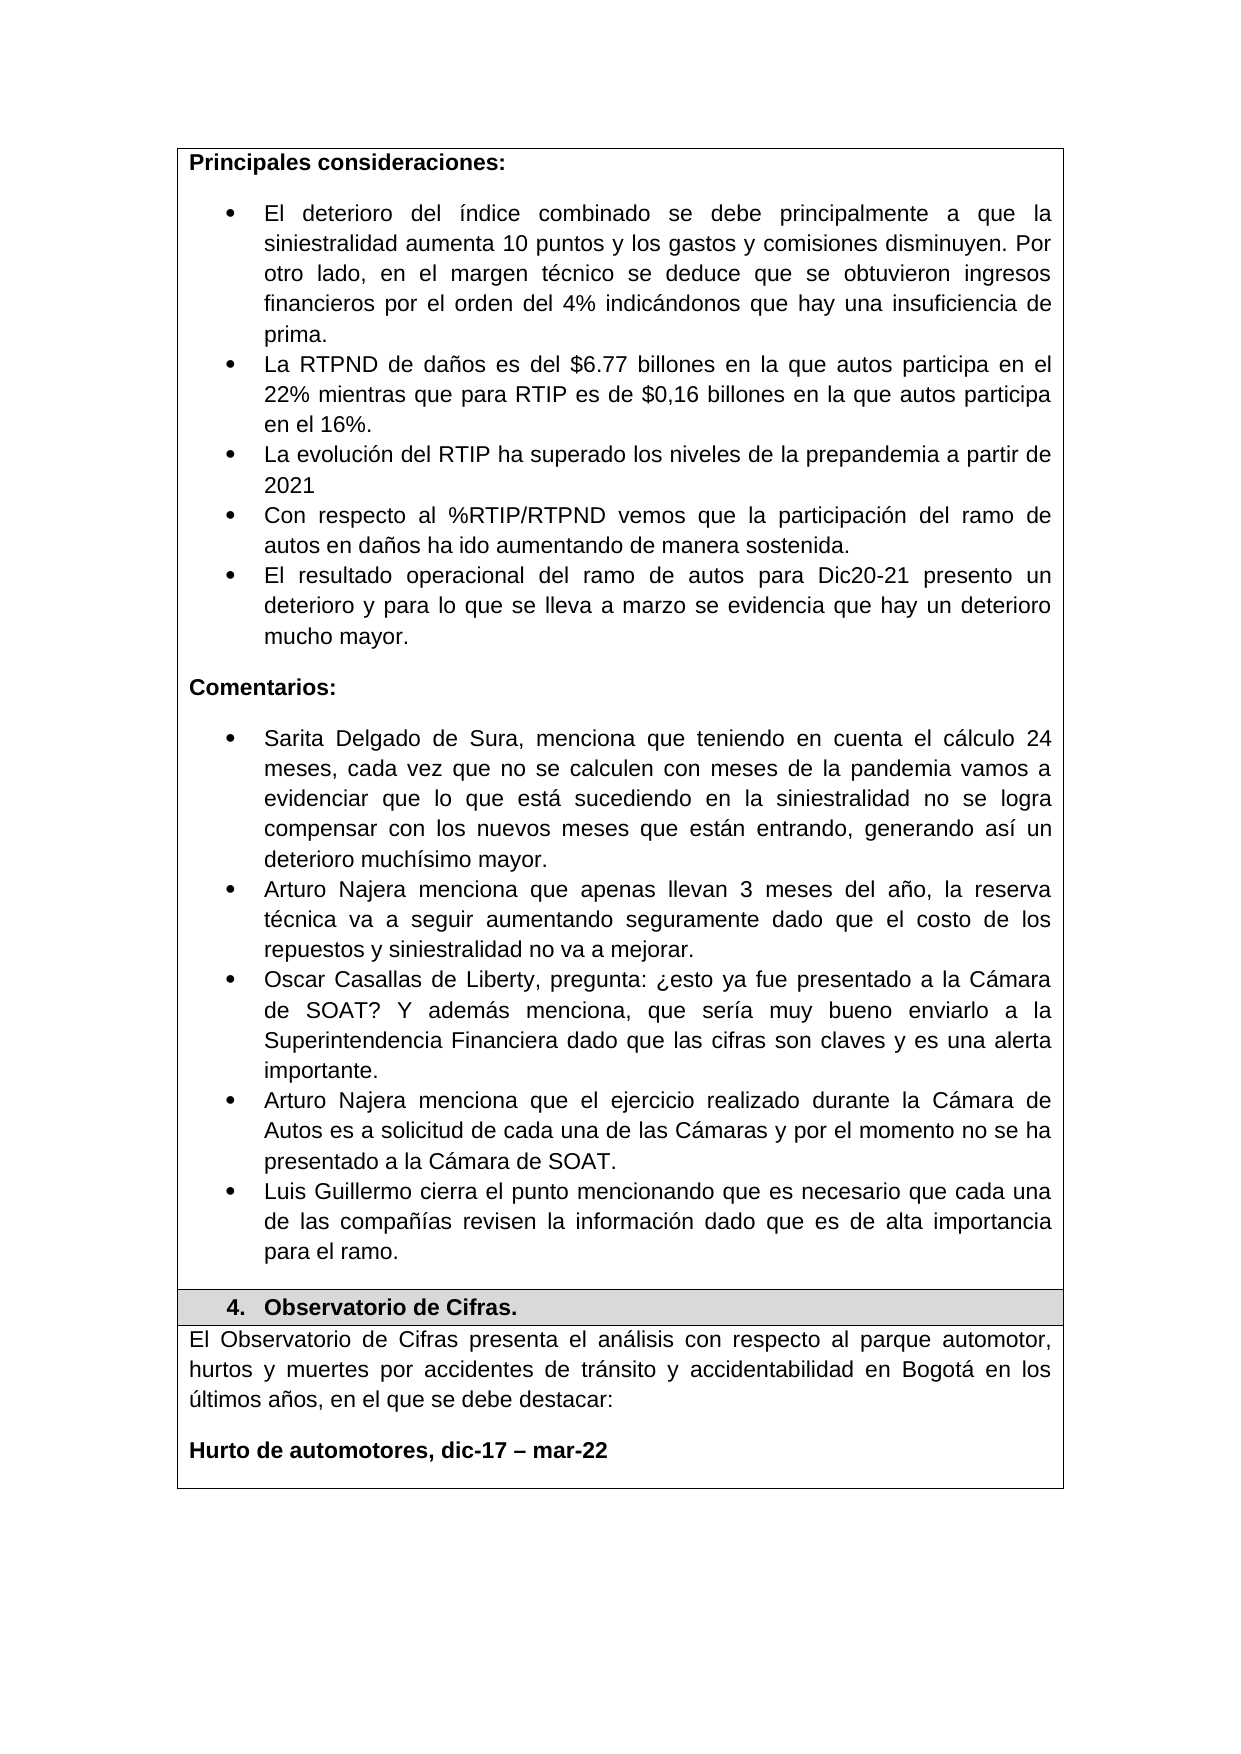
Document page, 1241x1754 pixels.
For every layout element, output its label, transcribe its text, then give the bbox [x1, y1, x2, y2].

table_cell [178, 149, 1063, 1289]
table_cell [178, 1326, 1063, 1488]
table_cell Observatorio de Cifras. [178, 1290, 1063, 1325]
